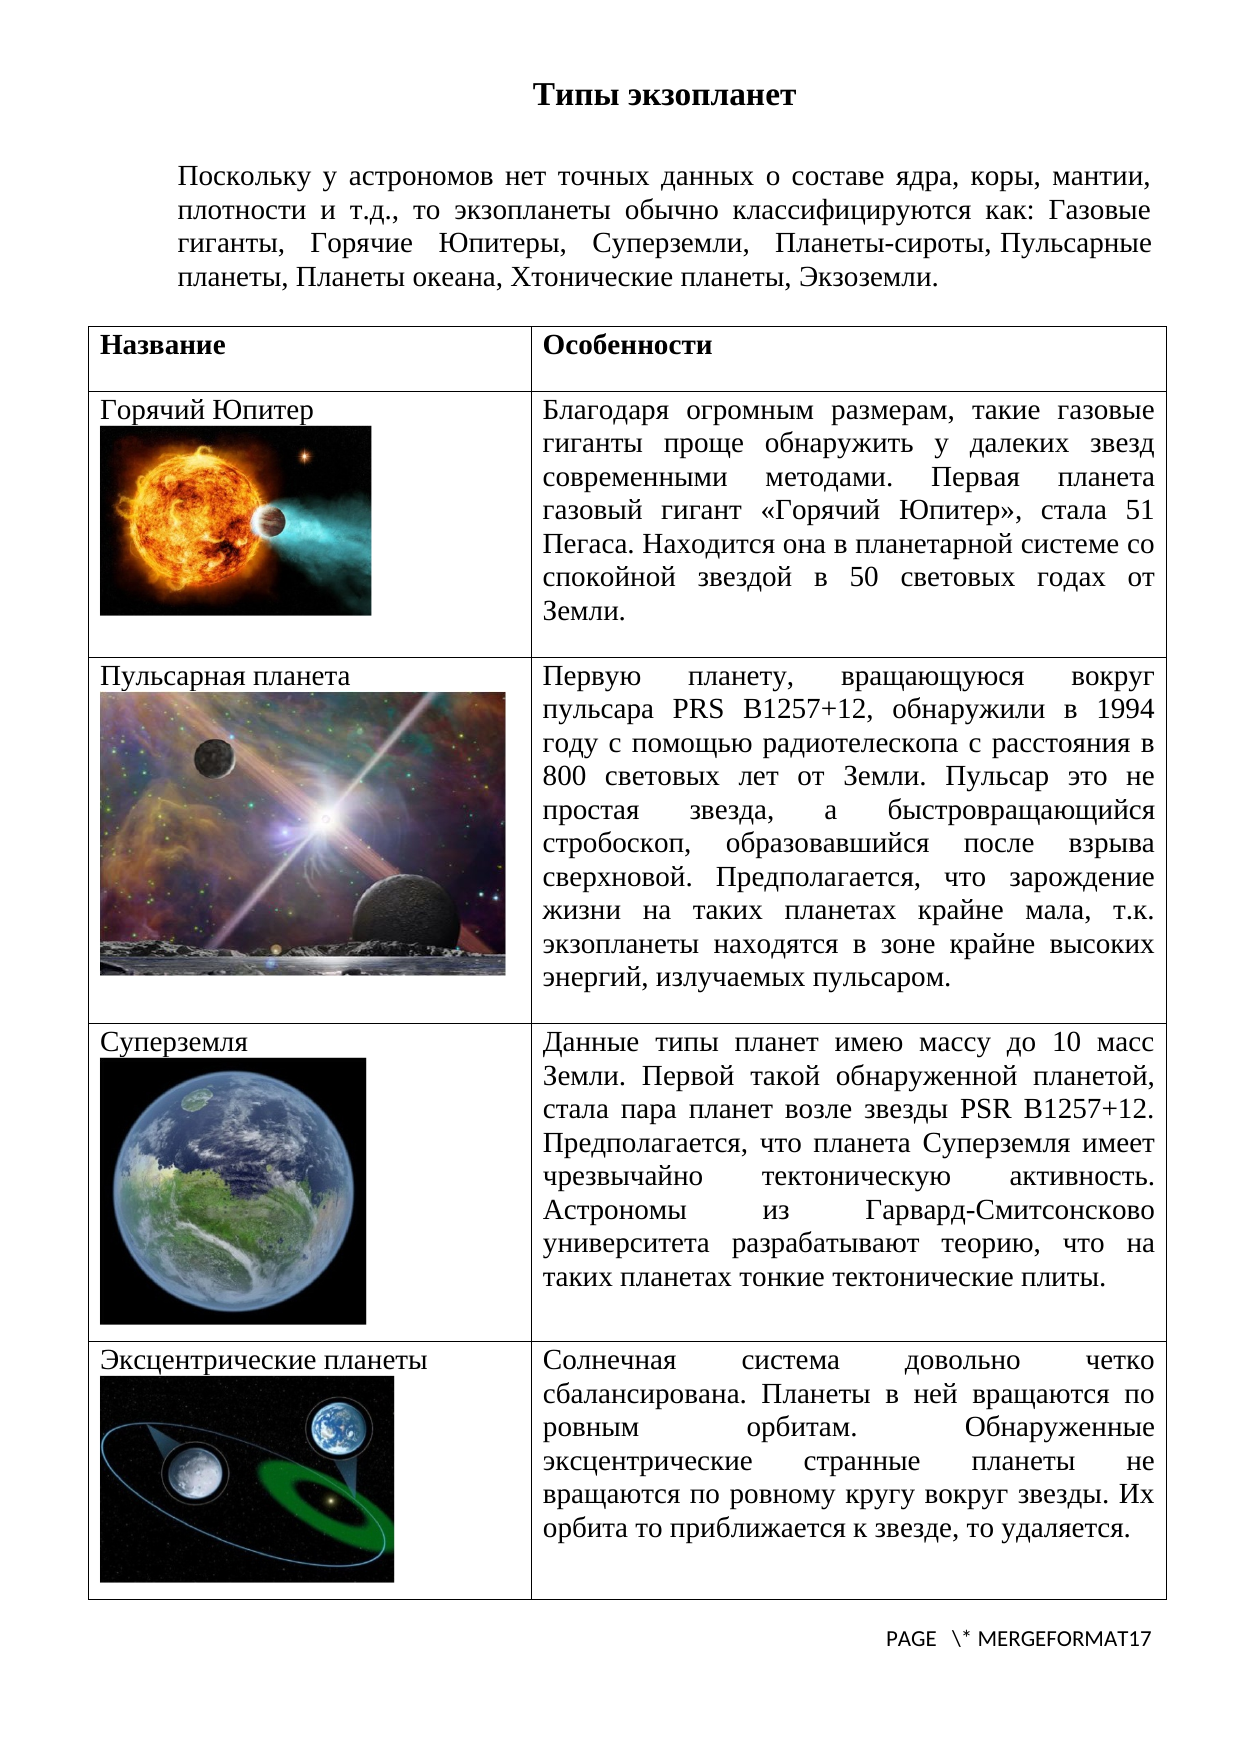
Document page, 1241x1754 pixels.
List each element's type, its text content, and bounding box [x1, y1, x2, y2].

table_cell Данные типы планет имею массу до 10 масс Земли. Первой такой обнаруженной планетой, стала пара планет возле звезды PSR B1257+12. Предполагается, что планета Суперземля имеет чрезвычайно тектоническую активность. Астрономы из Гарвард-Смитсонсково университета разрабатывают теорию, что на таких планетах тонкие тектонические плиты. [532, 1024, 1166, 1341]
table_cell Пульсарная планета [89, 658, 531, 1023]
table_cell Эксцентрические планеты [89, 1342, 531, 1599]
picture [99, 691, 506, 976]
subtitle Типы экзопланет [177, 74, 1152, 112]
text Поскольку у астрономов нет точных данных о составе ядра, коры, мантии, плотности и т.д., то экзопланеты обычно классифицируются как: Газовые гиганты, Горячие Юпитеры, Суперземли, Планеты-сироты, Пульсарные планеты, Планеты океана, Хтонические планеты, Экзоземли. [177, 158, 1152, 293]
table_cell Благодаря огромным размерам, такие газовые гиганты проще обнаружить у далеких звезд современными методами. Первая планета газовый гигант «Горячий Юпитер», стала 51 Пегаса. Находится она в планетарной системе со спокойной звездой в 50 световых годах от Земли. [532, 392, 1166, 657]
table_cell Первую планету, вращающуюся вокруг пульсара PRS B1257+12, обнаружили в 1994 году с помощью радиотелескопа с расстояния в 800 световых лет от Земли. Пульсар это не простая звезда, а быстровращающийся стробоскоп, образовавшийся после взрыва сверхновой. Предполагается, что зарождение жизни на таких планетах крайне мала, т.к. экзопланеты находятся в зоне крайне высоких энергий, излучаемых пульсаром. [532, 658, 1166, 1023]
table_header Особенности [532, 327, 1166, 391]
picture [99, 1375, 395, 1583]
picture [99, 1057, 367, 1325]
table_cell Суперземля [89, 1024, 531, 1341]
table_cell Горячий Юпитер [89, 392, 531, 657]
picture [99, 425, 372, 616]
table_cell Солнечная система довольно четко сбалансирована. Планеты в ней вращаются по ровным орбитам. Обнаруженные эксцентрические странные планеты не вращаются по ровному кругу вокруг звезды. Их орбита то приближается к звезде, то удаляется. [532, 1342, 1166, 1599]
table_header Название [89, 327, 531, 391]
